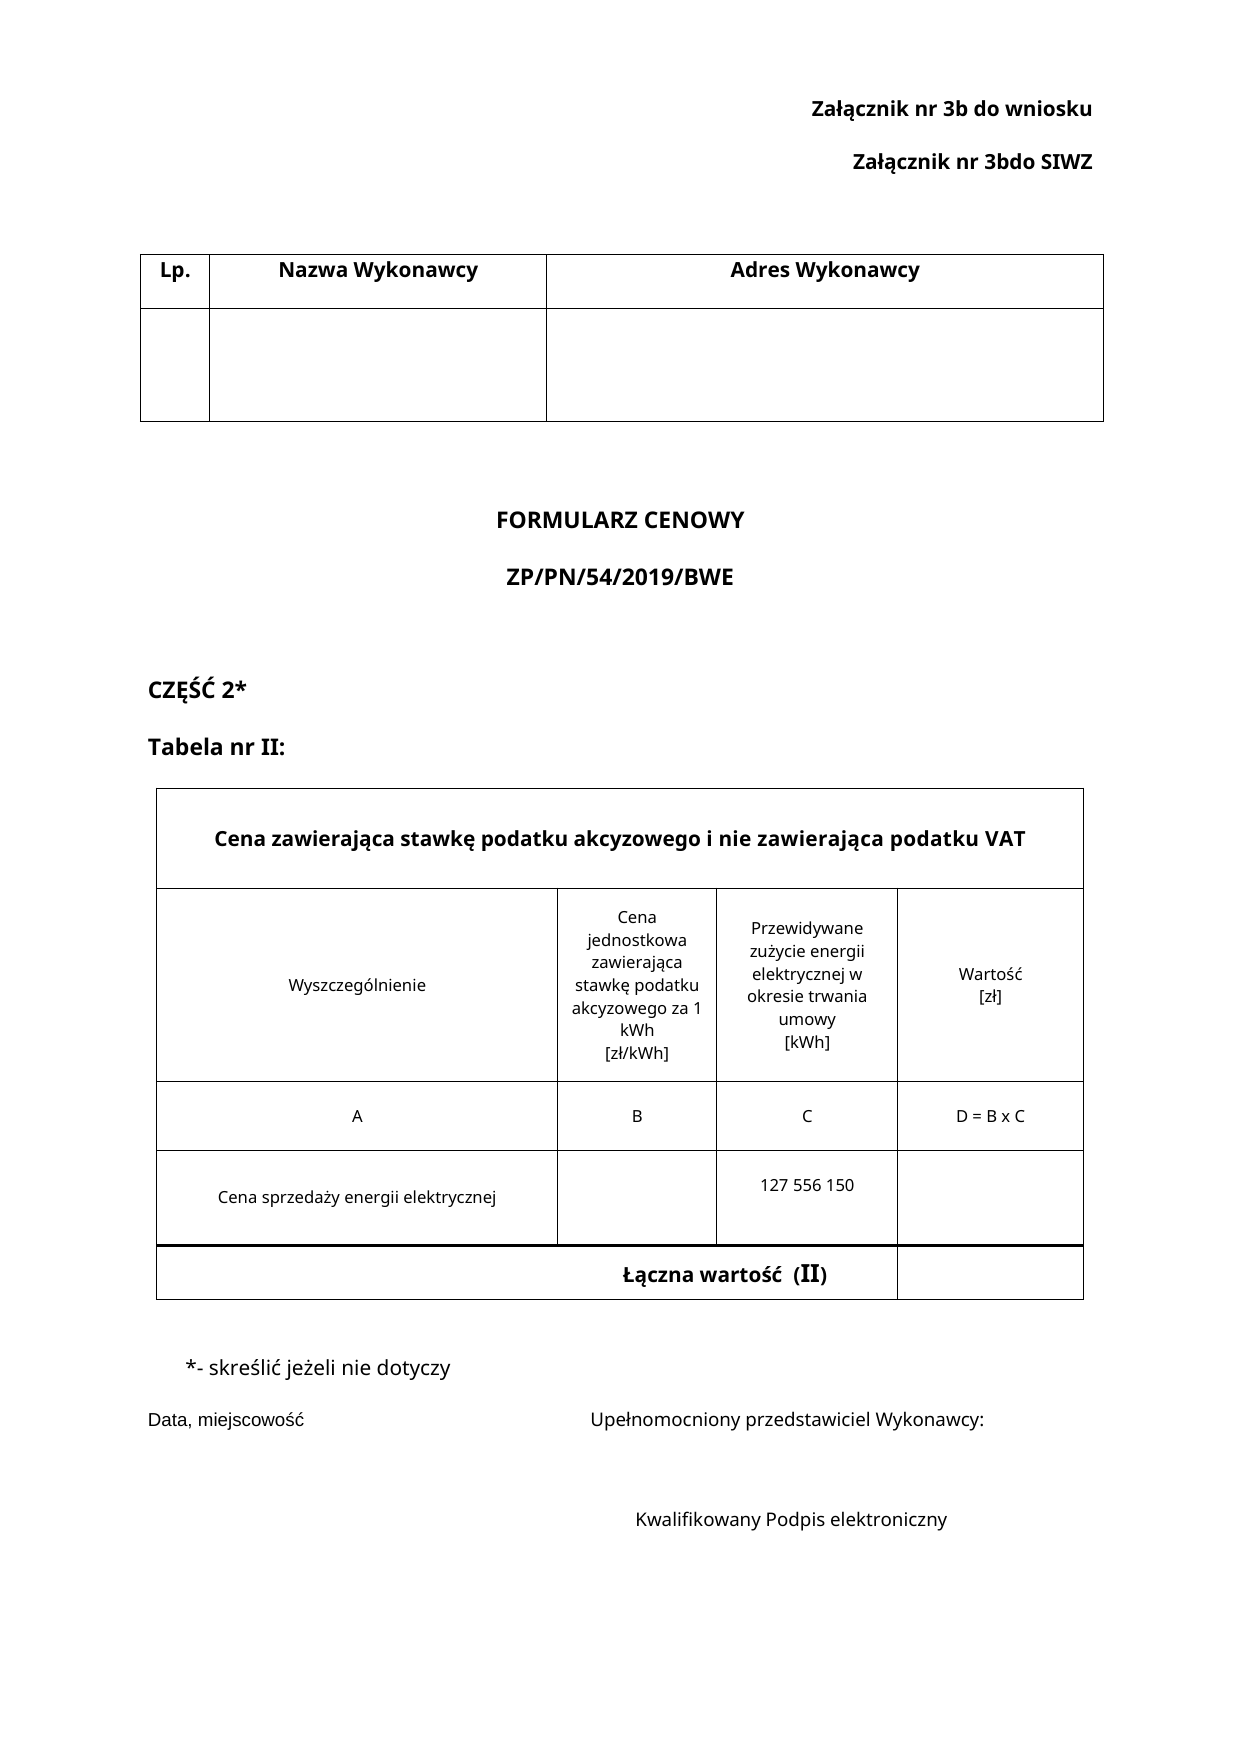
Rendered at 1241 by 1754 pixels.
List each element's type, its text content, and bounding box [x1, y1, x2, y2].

text CZĘŚĆ 2* [148, 674, 1093, 705]
table_cell [898, 1247, 1083, 1299]
table_cell 127 556 150 [717, 1151, 897, 1244]
table_cell Cena jednostkowa zawierająca stawkę podatku akcyzowego za 1 kWh [zł/kWh] [558, 889, 716, 1081]
table_cell Cena sprzedaży energii elektrycznej [157, 1151, 557, 1244]
table_cell D = B x C [898, 1082, 1083, 1150]
text Tabela nr II: [148, 731, 1093, 762]
text Załącznik nr 3bdo SIWZ [148, 147, 1093, 176]
table_cell [547, 309, 1103, 421]
table_cell Wyszczególnienie [157, 889, 557, 1081]
text ZP/PN/54/2019/BWE [148, 561, 1093, 592]
table_cell Wartość [zł] [898, 889, 1083, 1081]
text Załącznik nr 3b do wniosku [148, 94, 1093, 122]
text *- skreślić jeżeli nie dotyczy [185, 1353, 1093, 1382]
table_cell [558, 1151, 716, 1244]
table_cell A [157, 1082, 557, 1150]
table_cell Przewidywane zużycie energii elektrycznej w okresie trwania umowy [kWh] [717, 889, 897, 1081]
table_cell B [558, 1082, 716, 1150]
text Kwalifikowany Podpis elektroniczny [635, 1507, 1093, 1532]
table_header Cena zawierająca stawkę podatku akcyzowego i nie zawierająca podatku VAT [157, 789, 1083, 888]
table_header Nazwa Wykonawcy [210, 255, 546, 308]
text Data, miejscowość Upełnomocniony przedstawiciel Wykonawcy: [148, 1407, 1093, 1432]
table_header Lp. [141, 255, 209, 308]
table_cell C [717, 1082, 897, 1150]
table_cell [898, 1151, 1083, 1244]
table_cell [210, 309, 546, 421]
table_header Adres Wykonawcy [547, 255, 1103, 308]
table_cell Łączna wartość (II) [157, 1247, 897, 1299]
text FORMULARZ CENOWY [148, 504, 1093, 535]
table_cell [141, 309, 209, 421]
